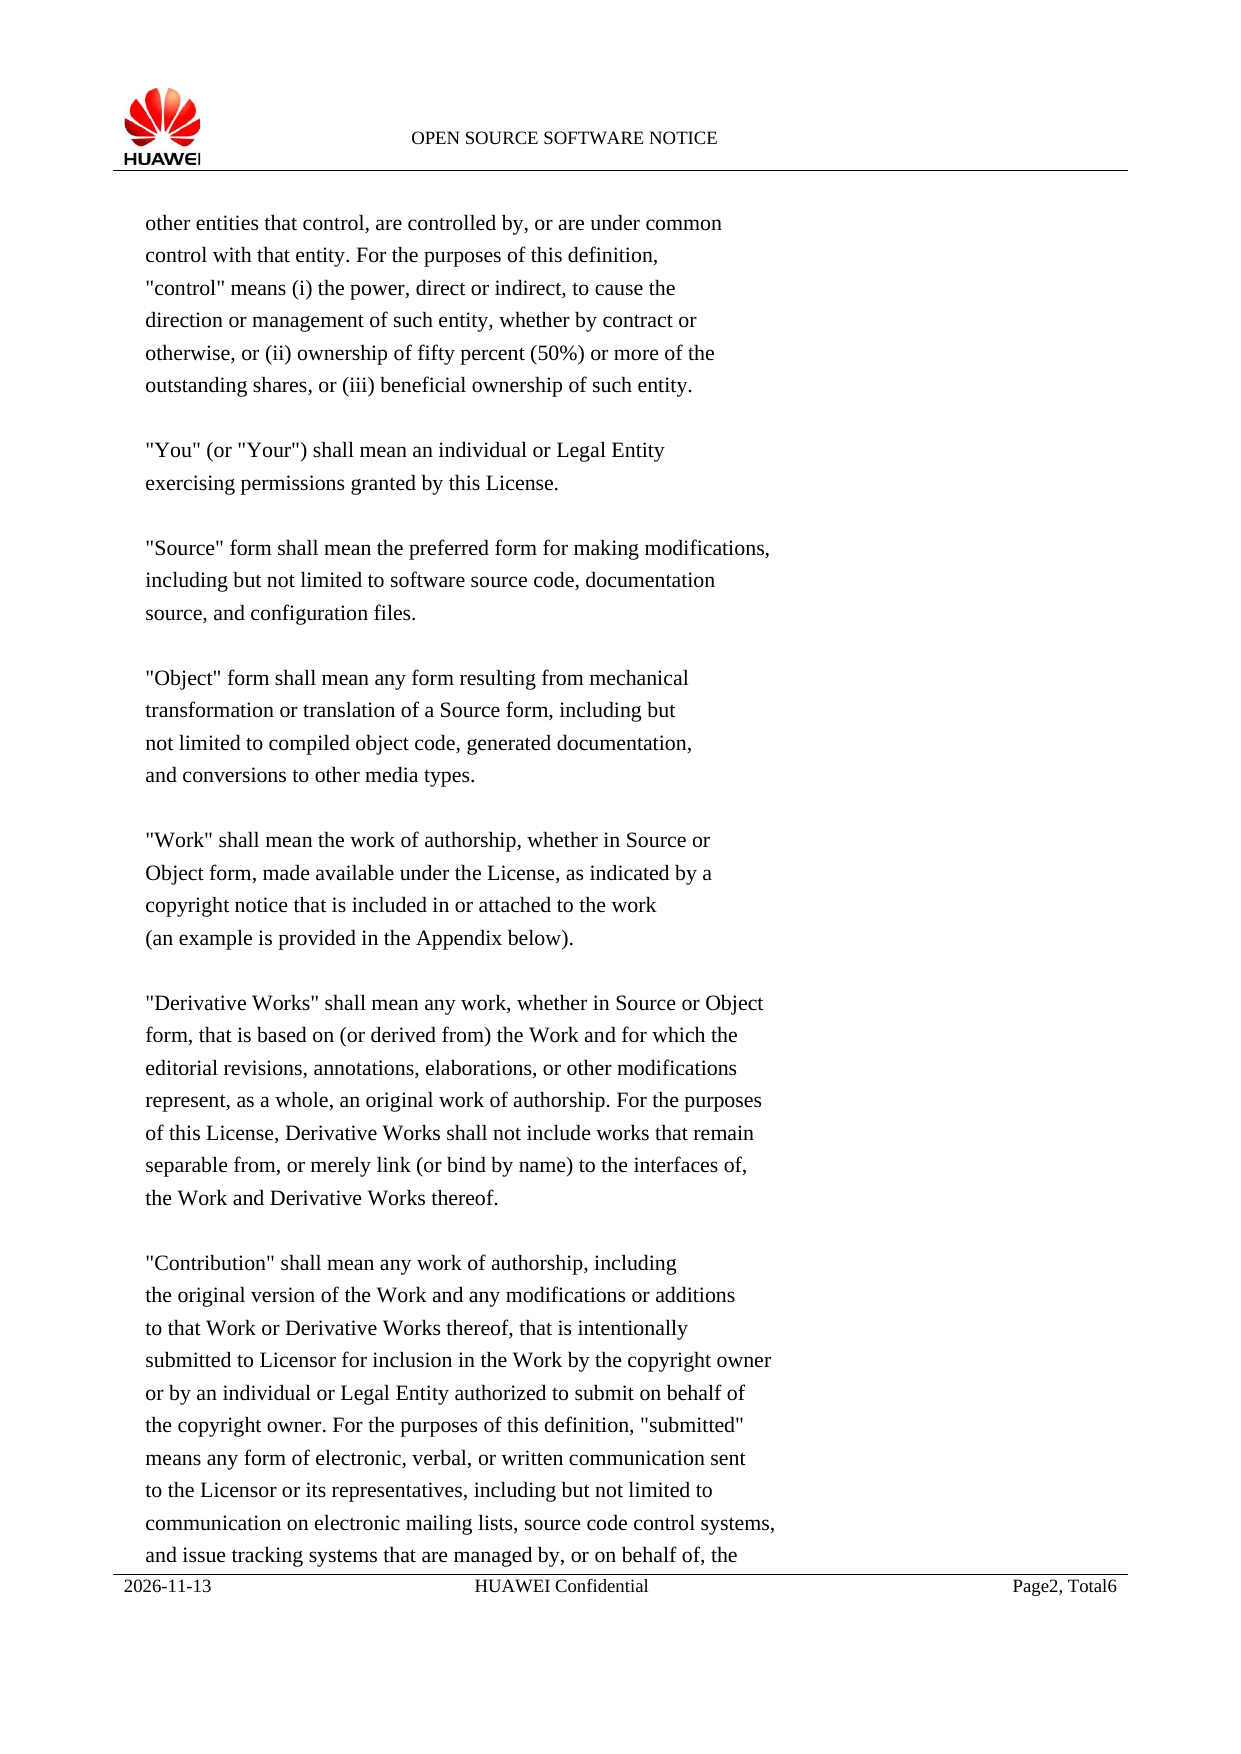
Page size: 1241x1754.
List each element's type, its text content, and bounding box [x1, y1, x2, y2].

picture [124, 88, 201, 165]
